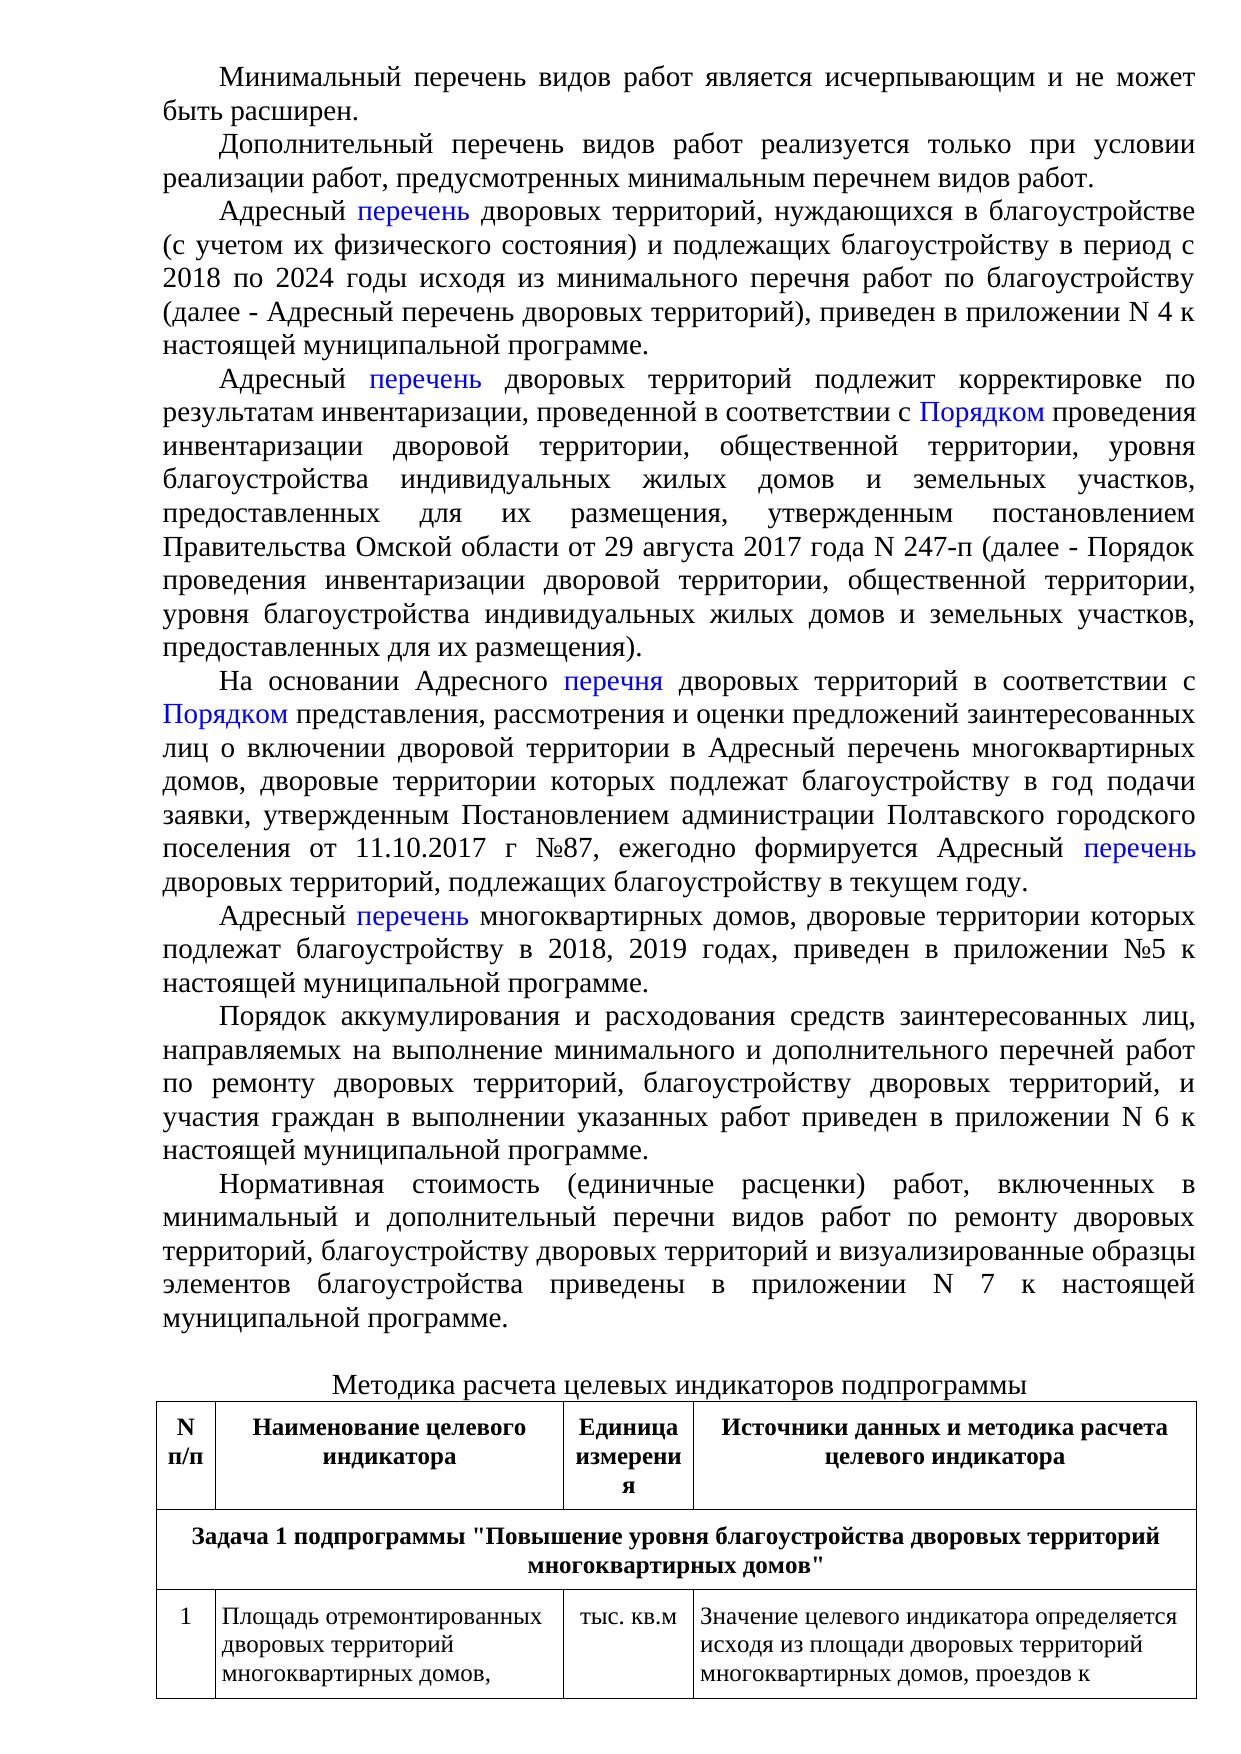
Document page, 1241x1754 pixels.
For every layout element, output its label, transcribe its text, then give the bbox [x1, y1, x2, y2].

table_cell тыс. кв.м [564, 1590, 693, 1698]
table_cell 1 [157, 1590, 215, 1698]
table_header N п/п [157, 1402, 215, 1509]
table_cell Задача 1 подпрограммы "Повышение уровня благоустройства дворовых территорий многоквартирных домов" [157, 1510, 1196, 1589]
text Адресный перечень дворовых территорий подлежит корректировке по результатам инвентаризации, проведенной в соответствии с Порядком проведения инвентаризации дворовой территории, общественной территории, уровня благоустройства индивидуальных жилых домов и земельных участков, предоставленных для их размещения, утвержденным постановлением Правительства Омской области от 29 августа 2017 года N 247-п (далее - Порядок проведения инвентаризации дворовой территории, общественной территории, уровня благоустройства индивидуальных жилых домов и земельных участков, предоставленных для их размещения). [162, 361, 1196, 663]
text Нормативная стоимость (единичные расценки) работ, включенных в минимальный и дополнительный перечни видов работ по ремонту дворовых территорий, благоустройству дворовых территорий и визуализированные образцы элементов благоустройства приведены в приложении N 7 к настоящей муниципальной программе. [162, 1166, 1196, 1334]
table_header Наименование целевого индикатора [216, 1402, 563, 1509]
text Минимальный перечень видов работ является исчерпывающим и не может быть расширен. [162, 59, 1196, 126]
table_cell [216, 1590, 563, 1698]
text Дополнительный перечень видов работ реализуется только при условии реализации работ, предусмотренных минимальным перечнем видов работ. [162, 126, 1196, 193]
text Адресный перечень многоквартирных домов, дворовые территории которых подлежат благоустройству в 2018, 2019 годах, приведен в приложении №5 к настоящей муниципальной программе. [162, 898, 1196, 998]
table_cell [694, 1590, 1196, 1698]
text Методика расчета целевых индикаторов подпрограммы [162, 1367, 1196, 1401]
text На основании Адресного перечня дворовых территорий в соответствии с Порядком представления, рассмотрения и оценки предложений заинтересованных лиц о включении дворовой территории в Адресный перечень многоквартирных домов, дворовые территории которых подлежат благоустройству в год подачи заявки, утвержденным Постановлением администрации Полтавского городского поселения от 11.10.2017 г №87, ежегодно формируется Адресный перечень дворовых территорий, подлежащих благоустройству в текущем году. [162, 663, 1196, 898]
table_header Источники данных и методика расчета целевого индикатора [694, 1402, 1196, 1509]
text Адресный перечень дворовых территорий, нуждающихся в благоустройстве (с учетом их физического состояния) и подлежащих благоустройству в период с 2018 по 2024 годы исходя из минимального перечня работ по благоустройству (далее - Адресный перечень дворовых территорий), приведен в приложении N 4 к настоящей муниципальной программе. [162, 193, 1196, 361]
text Порядок аккумулирования и расходования средств заинтересованных лиц, направляемых на выполнение минимального и дополнительного перечней работ по ремонту дворовых территорий, благоустройству дворовых территорий, и участия граждан в выполнении указанных работ приведен в приложении N 6 к настоящей муниципальной программе. [162, 998, 1196, 1166]
table_header Единица измерения [564, 1402, 693, 1509]
